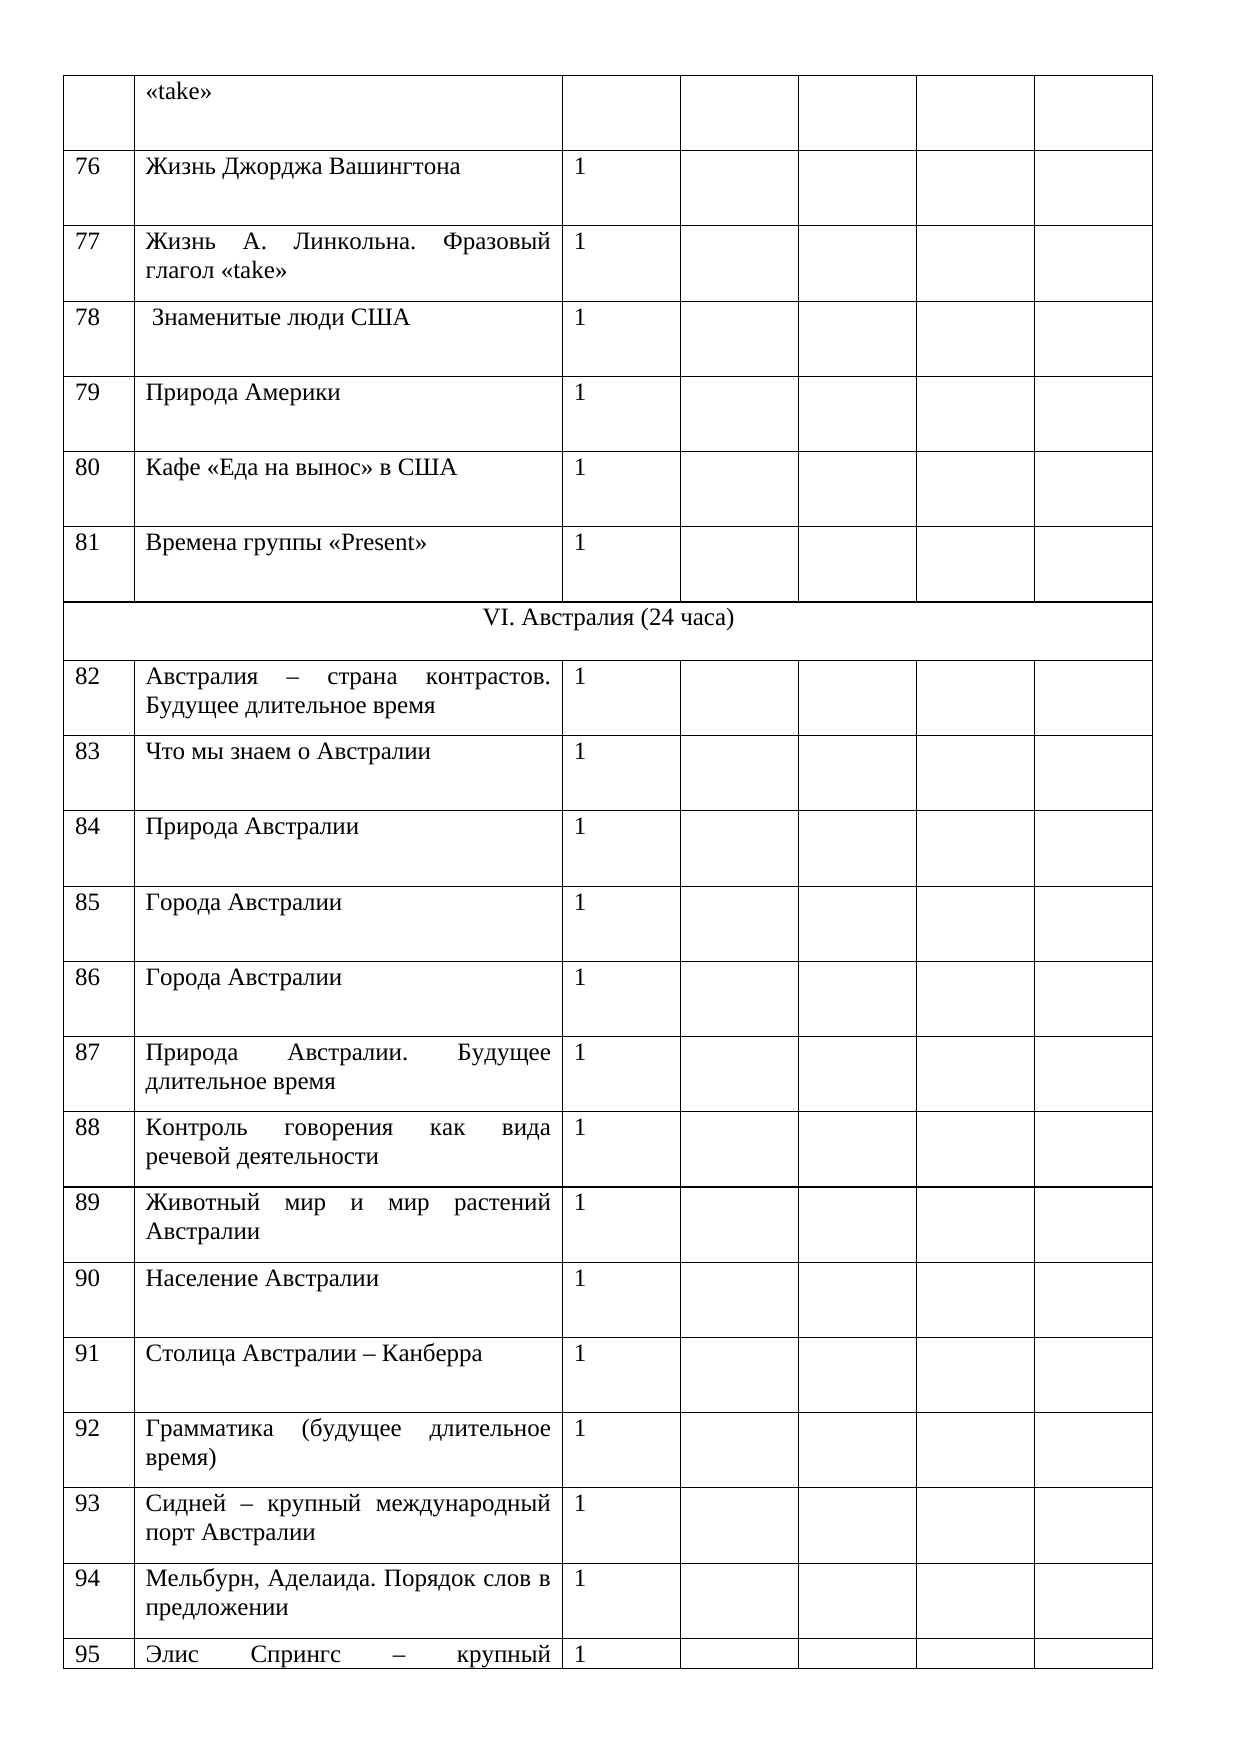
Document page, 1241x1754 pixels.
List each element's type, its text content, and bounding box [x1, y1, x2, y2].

table_cell [1035, 887, 1152, 961]
table_cell [681, 452, 798, 526]
table_cell [1035, 811, 1152, 886]
table_cell Грамматика (будущее длительное время) [135, 1413, 562, 1487]
table_cell [917, 1564, 1034, 1638]
table_cell [1035, 1564, 1152, 1638]
table_cell [799, 226, 916, 301]
table_cell [917, 377, 1034, 451]
table_cell [681, 151, 798, 225]
table_cell Столица Австралии – Канберра [135, 1338, 562, 1412]
table_cell [681, 377, 798, 451]
table_cell [1035, 1413, 1152, 1487]
table_cell [917, 736, 1034, 810]
table_cell [1035, 1639, 1152, 1667]
table_cell 92 [64, 1413, 134, 1487]
table_cell [917, 302, 1034, 376]
table_cell 77 [64, 226, 134, 301]
table_cell [1035, 1263, 1152, 1337]
table_cell [681, 1564, 798, 1638]
table_cell [799, 887, 916, 961]
table_cell 85 [64, 887, 134, 961]
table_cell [135, 76, 562, 150]
table_cell 1 [563, 736, 680, 810]
table_cell 1 [563, 527, 680, 601]
table_cell [917, 527, 1034, 601]
table_cell [681, 1338, 798, 1412]
table_cell [1035, 1188, 1152, 1262]
table_cell [681, 226, 798, 301]
table_cell 1 [563, 1263, 680, 1337]
table_cell 94 [64, 1564, 134, 1638]
table_cell [681, 736, 798, 810]
table_cell [917, 811, 1034, 886]
table_cell [681, 1263, 798, 1337]
table_cell [1035, 151, 1152, 225]
table_cell 1 [563, 226, 680, 301]
table_cell Население Австралии [135, 1263, 562, 1337]
table_cell [799, 452, 916, 526]
table_cell 1 [563, 452, 680, 526]
table_cell [681, 1037, 798, 1111]
table_cell [1035, 226, 1152, 301]
table_cell [681, 1188, 798, 1262]
table_cell 1 [563, 661, 680, 735]
table_cell 82 [64, 661, 134, 735]
table_cell [1035, 962, 1152, 1036]
table_cell [799, 1112, 916, 1186]
table_cell [917, 887, 1034, 961]
table_cell [681, 527, 798, 601]
table_cell [681, 1413, 798, 1487]
table_cell [681, 887, 798, 961]
table_cell [1035, 452, 1152, 526]
table_cell [1035, 76, 1152, 150]
table_cell [917, 151, 1034, 225]
table_cell 1 [563, 1413, 680, 1487]
table_cell Контроль говорения как вида речевой деятельности [135, 1112, 562, 1186]
table_cell [917, 661, 1034, 735]
table_cell [799, 811, 916, 886]
table_cell [917, 962, 1034, 1036]
table_cell [681, 811, 798, 886]
table_cell Времена группы «Present» [135, 527, 562, 601]
table_cell [917, 226, 1034, 301]
table_cell [681, 76, 798, 150]
table_cell 1 [563, 151, 680, 225]
table_cell [1035, 1112, 1152, 1186]
table_cell [799, 736, 916, 810]
table_cell [799, 1037, 916, 1111]
table_cell [681, 962, 798, 1036]
table_cell [1035, 1338, 1152, 1412]
table_cell 75 [64, 76, 134, 150]
table_cell [917, 76, 1034, 150]
table_cell [681, 302, 798, 376]
table_cell 93 [64, 1488, 134, 1562]
table_cell 91 [64, 1338, 134, 1412]
table_cell [799, 1639, 916, 1667]
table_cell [135, 1639, 562, 1667]
table_cell 1 [563, 1037, 680, 1111]
table_cell [799, 527, 916, 601]
table_cell [1035, 661, 1152, 735]
table_cell [799, 1564, 916, 1638]
table_cell [681, 1112, 798, 1186]
table_cell [799, 1338, 916, 1412]
table_cell 83 [64, 736, 134, 810]
table_cell 1 [563, 1488, 680, 1562]
table_cell Природа Америки [135, 377, 562, 451]
table_cell 79 [64, 377, 134, 451]
table_cell Кафе «Еда на вынос» в США [135, 452, 562, 526]
table_cell Что мы знаем о Австралии [135, 736, 562, 810]
table_cell [917, 1488, 1034, 1562]
table_cell [917, 1263, 1034, 1337]
table_cell [917, 1413, 1034, 1487]
table_cell 89 [64, 1188, 134, 1262]
table_cell [1035, 527, 1152, 601]
table_cell [799, 302, 916, 376]
table_cell Знаменитые люди США [135, 302, 562, 376]
table_cell Жизнь А. Линкольна. Фразовый глагол «take» [135, 226, 562, 301]
table_cell 81 [64, 527, 134, 601]
table_cell [799, 151, 916, 225]
table_cell [1035, 1037, 1152, 1111]
table_cell 1 [563, 1188, 680, 1262]
table_cell Города Австралии [135, 887, 562, 961]
table_cell 1 [563, 1639, 680, 1667]
table_cell 90 [64, 1263, 134, 1337]
table_cell [799, 1413, 916, 1487]
table_cell [917, 1037, 1034, 1111]
table_cell [799, 377, 916, 451]
table_cell 86 [64, 962, 134, 1036]
table_cell 1 [563, 76, 680, 150]
table_cell 1 [563, 962, 680, 1036]
table_cell [1035, 302, 1152, 376]
table_cell Природа Австралии [135, 811, 562, 886]
table_cell [799, 1488, 916, 1562]
table_cell [1035, 736, 1152, 810]
table_cell 1 [563, 1338, 680, 1412]
table_cell [799, 962, 916, 1036]
table_cell 95 [64, 1639, 134, 1667]
table_cell 1 [563, 377, 680, 451]
table_cell [917, 452, 1034, 526]
table_cell 78 [64, 302, 134, 376]
table_cell [917, 1639, 1034, 1667]
table_cell [681, 1639, 798, 1667]
table_cell 1 [563, 1112, 680, 1186]
table_cell 1 [563, 887, 680, 961]
table_cell [1035, 377, 1152, 451]
table_cell [917, 1188, 1034, 1262]
table_cell [681, 1488, 798, 1562]
table_cell Животный мир и мир растений Австралии [135, 1188, 562, 1262]
table_cell Мельбурн, Аделаида. Порядок слов в предложении [135, 1564, 562, 1638]
table_cell 80 [64, 452, 134, 526]
table_cell Города Австралии [135, 962, 562, 1036]
table_cell 1 [563, 811, 680, 886]
table_cell Австралия – страна контрастов. Будущее длительное время [135, 661, 562, 735]
table_cell 76 [64, 151, 134, 225]
table_cell [799, 1188, 916, 1262]
table_cell 88 [64, 1112, 134, 1186]
table_cell VI. Австралия (24 часа) [64, 603, 1152, 660]
table_cell Жизнь Джорджа Вашингтона [135, 151, 562, 225]
table_cell 1 [563, 302, 680, 376]
table_cell 84 [64, 811, 134, 886]
table_cell [799, 1263, 916, 1337]
table_cell [681, 661, 798, 735]
table_cell [1035, 1488, 1152, 1562]
table_cell [799, 661, 916, 735]
table_cell 87 [64, 1037, 134, 1111]
table_cell Природа Австралии. Будущее длительное время [135, 1037, 562, 1111]
table_cell [799, 76, 916, 150]
table_cell 1 [563, 1564, 680, 1638]
table_cell [917, 1338, 1034, 1412]
table_cell [917, 1112, 1034, 1186]
table_cell Сидней – крупный международный порт Австралии [135, 1488, 562, 1562]
